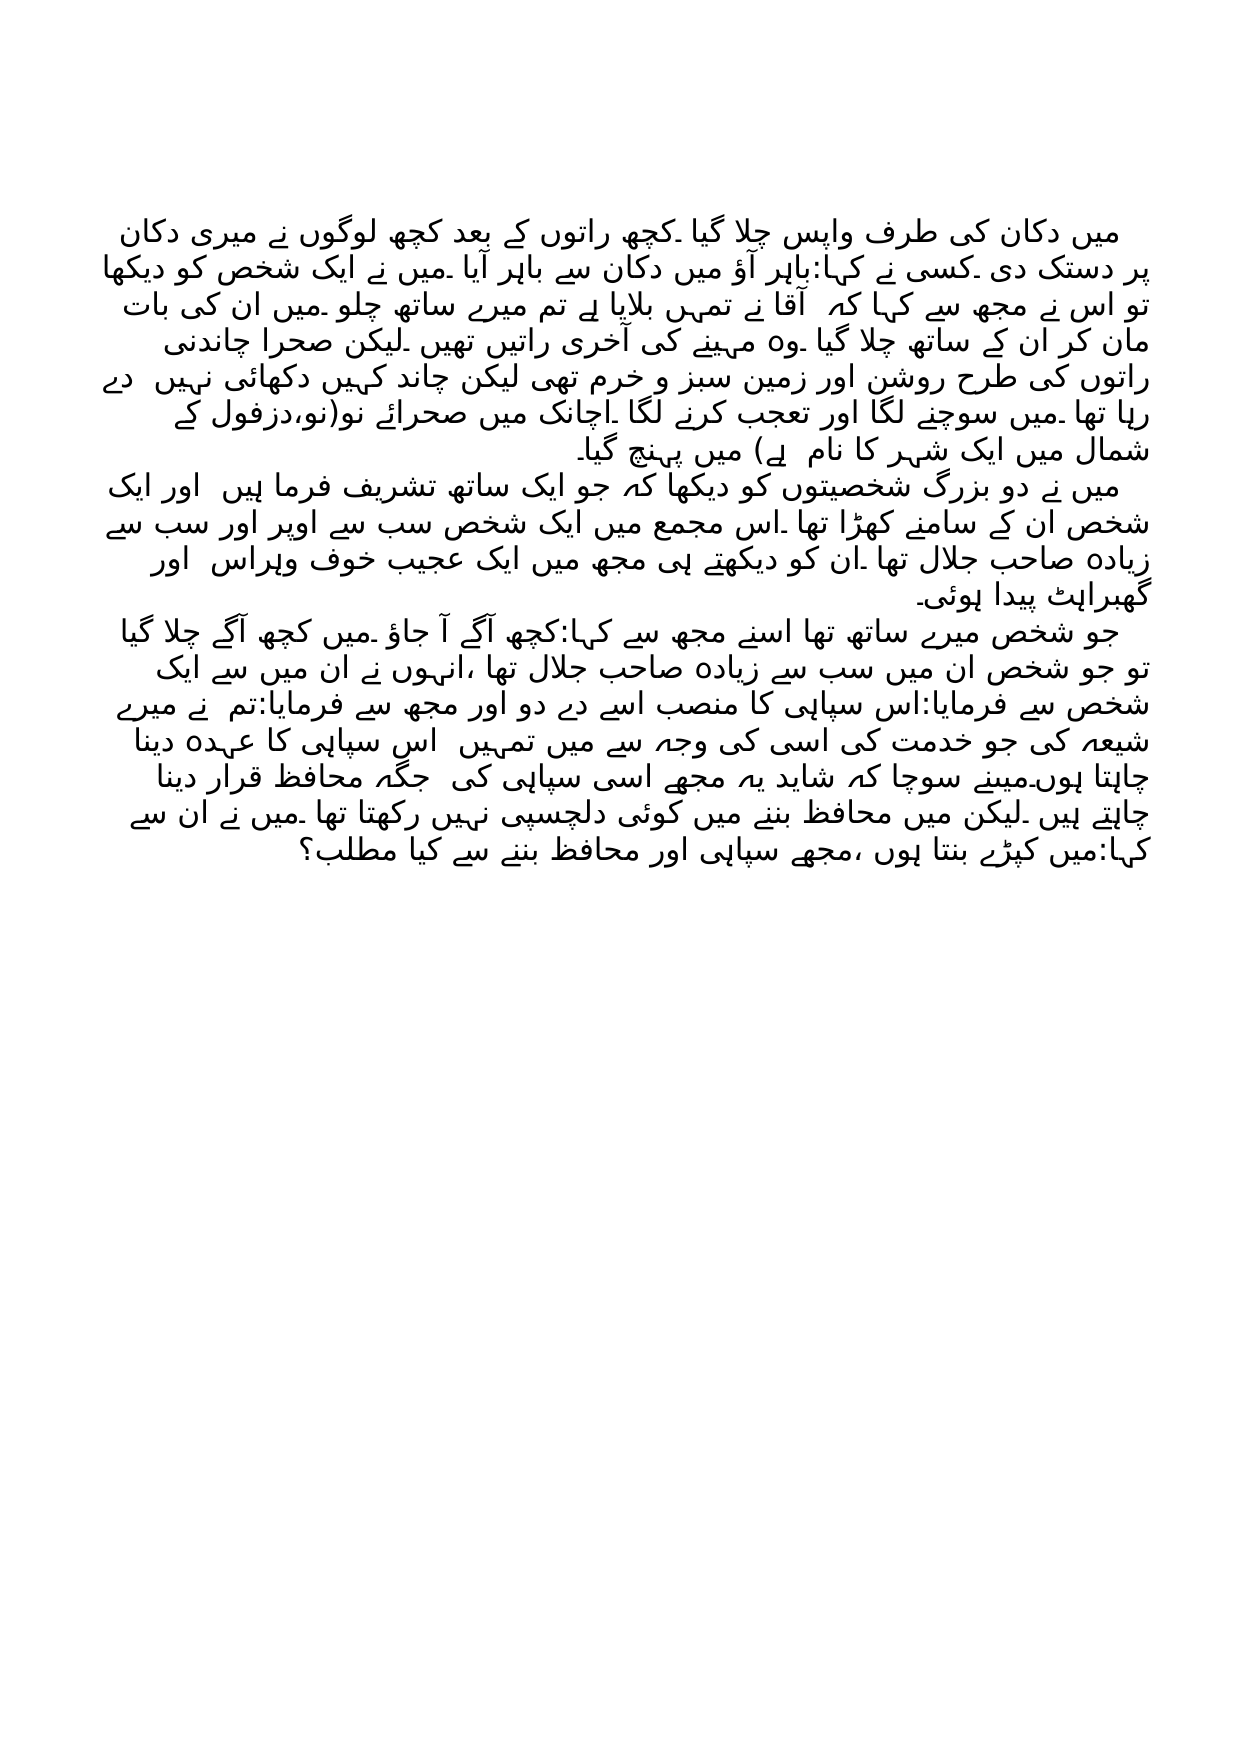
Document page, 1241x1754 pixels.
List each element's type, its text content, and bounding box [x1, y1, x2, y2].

text جو شخص میرے ساتھ تھا اسنے مجھ سے کہا:کچھ آگے آ جاؤ ۔میں کچھ آگے چلا گیا تو جو شخص ان میں سب سے زیادہ صاحب جلال تھا ،انہوں نے ان میں سے ایک شخص سے فرمایا:اس سپاہی کا منصب اسے دے دو اور مجھ سے فرمایا:تم نے میرے شیعہ کی جو خدمت کی اسی کی وجہ سے میں تمہیں اس سپاہی کا عہدہ دینا چاہتا ہوں۔میںنے سوچا کہ شاید یہ مجھے اسی سپاہی کی جگہ محافظ قرار دینا چاہتے ہیں ۔لیکن میں محافظ بننے میں کوئی دلچسپی نہیں رکھتا تھا ۔میں نے ان سے کہا:میں کپڑے بنتا ہوں ،مجھے سپاہی اور محافظ بننے سے کیا مطلب؟ [89, 613, 1152, 867]
text میں نے دو بزرگ شخصیتوں کو دیکھا کہ جو ایک ساتھ تشریف فرما ہیں اور ایک شخص ان کے سامنے کھڑا تھا ۔اس مجمع میں ایک شخص سب سے اوپر اور سب سے زیادہ صاحب جلال تھا ۔ان کو دیکھتے ہی مجھ میں ایک عجیب خوف وہراس اور گھبراہٹ پیدا ہوئی۔ [89, 468, 1152, 613]
text میں دکان کی طرف واپس چلا گیا ۔کچھ راتوں کے بعد کچھ لوگوں نے میری دکان پر دستک دی ۔کسی نے کہا:باہر آؤ میں دکان سے باہر آیا ۔میں نے ایک شخص کو دیکھا تو اس نے مجھ سے کہا کہ آقا نے تمہں بلایا ہے تم میرے ساتھ چلو ۔میں ان کی بات مان کر ان کے ساتھ چلا گیا ۔وہ مہینے کی آخری راتیں تھیں ۔لیکن صحرا چاندنی راتوں کی طرح روشن اور زمین سبز و خرم تھی لیکن چاند کہیں دکھائی نہیں دے رہا تھا ۔میں سوچنے لگا اور تعجب کرنے لگا ۔اچانک میں صحرائے نو(نو،دزفول کے شمال میں ایک شہر کا نام ہے) میں پہنچ گیا۔ [89, 213, 1152, 468]
